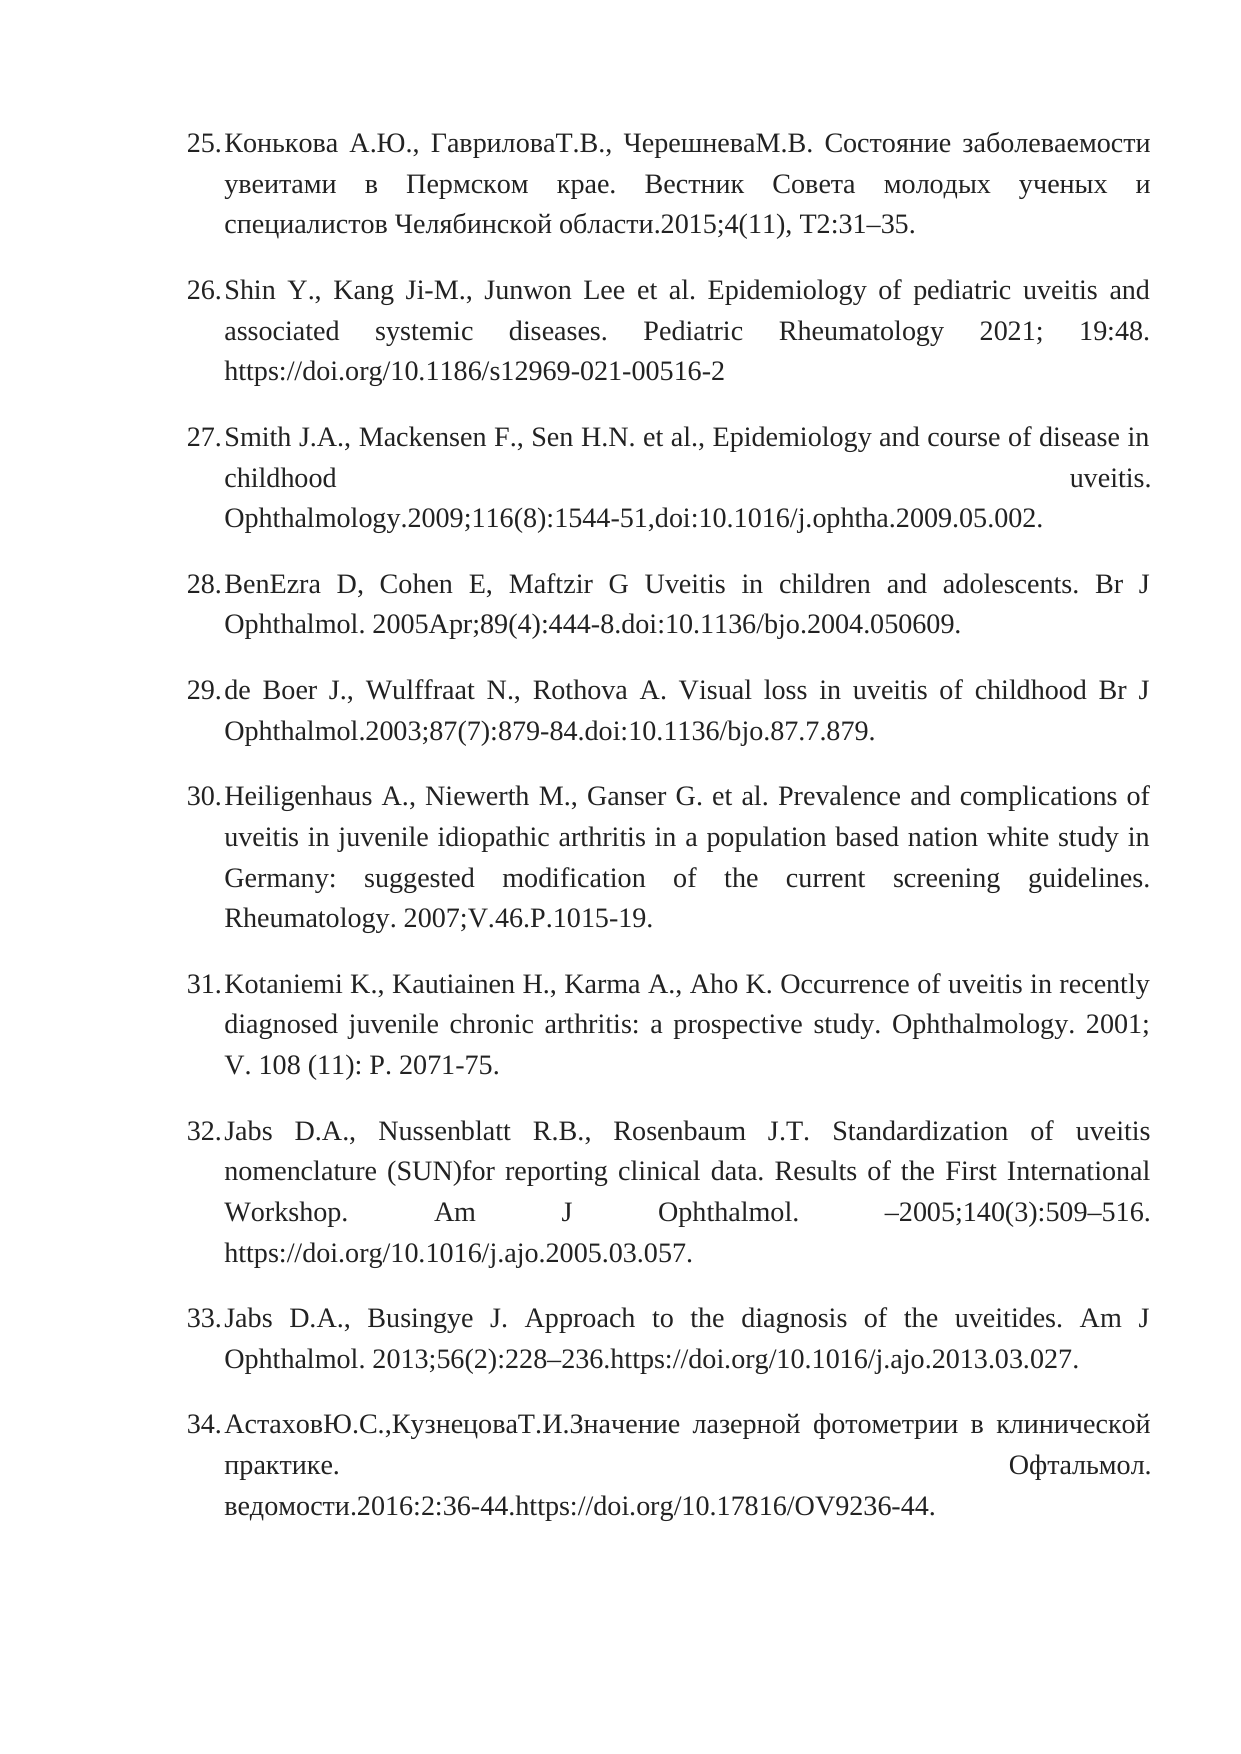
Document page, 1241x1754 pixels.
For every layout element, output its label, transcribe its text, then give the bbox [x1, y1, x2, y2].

list Shin Y., Kang Ji-M., Junwon Lee et al. Epidemiology of pediatric uveitis and associated systemic diseases. Pediatric Rheumatology 2021; 19:48. https://doi.org/10.1186/s12969-021-00516-2 [187, 265, 1152, 387]
list Smith J.A., Mackensen F., Sen H.N. et al., Epidemiology and course of disease in childhood uveitis. Ophthalmology.2009;116(8):1544-51,doi:10.1016/j.ophtha.2009.05.002. [187, 412, 1152, 534]
list Jabs D.A., Nussenblatt R.B., Rosenbaum J.T. Standardization of uveitis nomenclature (SUN)for reporting clinical data. Results of the First International Workshop. Am J Ophthalmol. –2005;140(3):509–516. https://doi.org/10.1016/j.ajo.2005.03.057. [187, 1106, 1152, 1268]
list Конькова А.Ю., ГавриловаТ.В., ЧерешневаМ.В. Состояние заболеваемости увеитами в Пермском крае. Вестник Совета молодых ученых и специалистов Челябинской области.2015;4(11), T2:31–35. [187, 118, 1152, 240]
list Kotaniemi K., Kautiainen H., Karma A., Aho K. Occurrence of uveitis in recently diagnosed juvenile chronic arthritis: a prospective study. Ophthalmology. 2001; V. 108 (11): Р. 2071-75. [187, 959, 1152, 1081]
list АстаховЮ.С.,КузнецоваТ.И.Значение лазерной фотометрии в клинической практике. Офтальмол. ведомости.2016:2:36-44.https://doi.org/10.17816/OV9236-44. [187, 1399, 1152, 1521]
list Heiligenhaus A., Niewerth M., Ganser G. et al. Prevalence and complications of uveitis in juvenile idiopathic arthritis in a population based nation white study in Germany: suggested modification of the current screening guidelines. Rheumatology. 2007;V.46.P.1015-19. [187, 771, 1152, 934]
list BenEzra D, Cohen E, Maftzir G Uveitis in children and adolescents. Br J Ophthalmol. 2005Apr;89(4):444-8.doi:10.1136/bjo.2004.050609. [187, 559, 1152, 640]
list Jabs D.A., Busingye J. Approach to the diagnosis of the uveitides. Am J Ophthalmol. 2013;56(2):228–236.https://doi.org/10.1016/j.ajo.2013.03.027. [187, 1293, 1152, 1374]
list de Boer J., Wulffraat N., Rothova A. Visual loss in uveitis of childhood Br J Ophthalmol.2003;87(7):879-84.doi:10.1136/bjo.87.7.879. [187, 665, 1152, 746]
